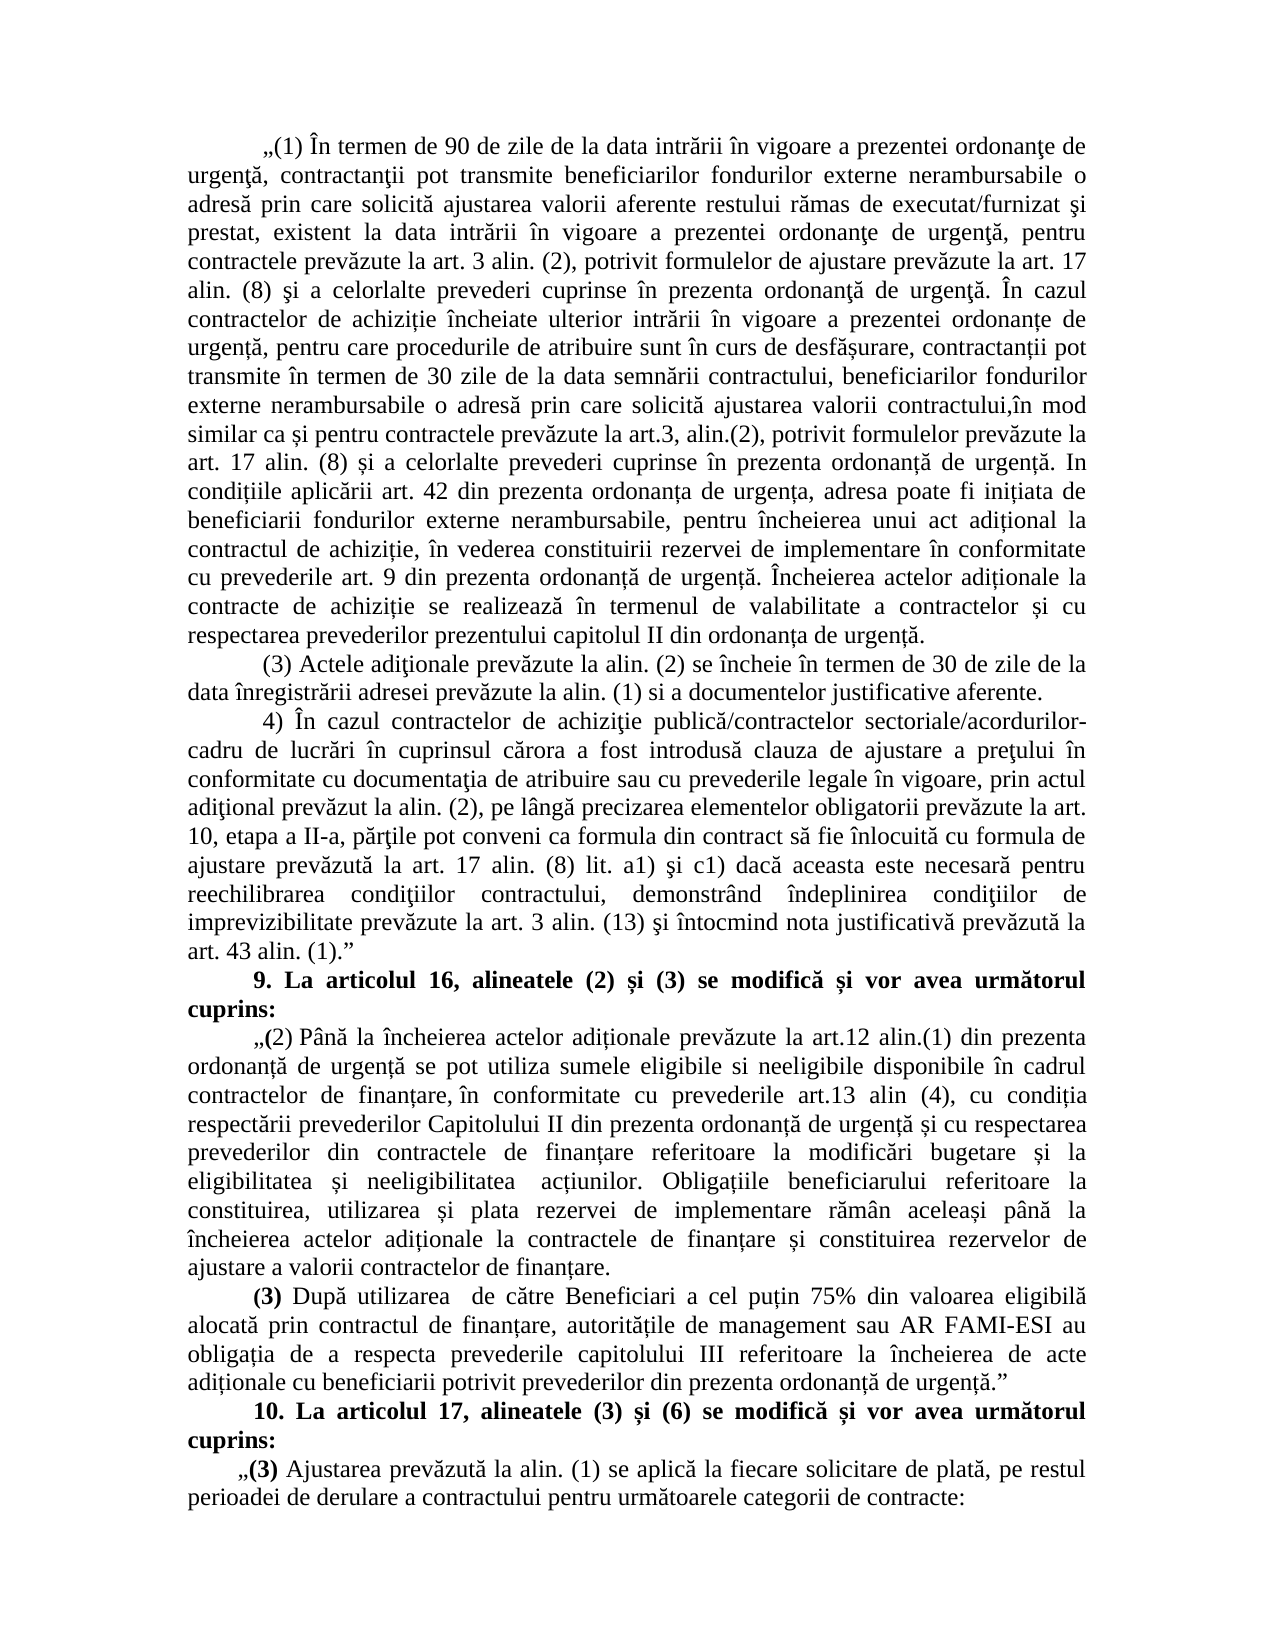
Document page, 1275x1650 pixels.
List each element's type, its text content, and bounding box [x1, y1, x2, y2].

text (3) Actele adiţionale prevăzute la alin. (2) se încheie în termen de 30 de zile de la data înregistrării adresei prevăzute la alin. (1) si a documentelor justificative aferente. [187, 649, 1087, 706]
text „(2) Până la încheierea actelor adiționale prevăzute la art.12 alin.(1) din prezenta ordonanță de urgență se pot utiliza sumele eligibile si neeligibile disponibile în cadrul contractelor de finanțare, în conformitate cu prevederile art.13 alin (4), cu condiția respectării prevederilor Capitolului II din prezenta ordonanță de urgență și cu respectarea prevederilor din contractele de finanțare referitoare la modificări bugetare și la eligibilitatea și neeligibilitatea acțiunilor. Obligațiile beneficiarului referitoare la constituirea, utilizarea și plata rezervei de implementare rămân aceleași până la încheierea actelor adiționale la contractele de finanțare și constituirea rezervelor de ajustare a valorii contractelor de finanțare. [187, 1022, 1087, 1281]
text „(3) Ajustarea prevăzută la alin. (1) se aplică la fiecare solicitare de plată, pe restul perioadei de derulare a contractului pentru următoarele categorii de contracte: [187, 1454, 1087, 1511]
text 4) În cazul contractelor de achiziţie publică/contractelor sectoriale/acordurilor-cadru de lucrări în cuprinsul cărora a fost introdusă clauza de ajustare a preţului în conformitate cu documentaţia de atribuire sau cu prevederile legale în vigoare, prin actul adiţional prevăzut la alin. (2), pe lângă precizarea elementelor obligatorii prevăzute la art. 10, etapa a II-a, părţile pot conveni ca formula din contract să fie înlocuită cu formula de ajustare prevăzută la art. 17 alin. (8) lit. a1) şi c1) dacă aceasta este necesară pentru reechilibrarea condiţiilor contractului, demonstrând îndeplinirea condiţiilor de imprevizibilitate prevăzute la art. 3 alin. (13) şi întocmind nota justificativă prevăzută la art. 43 alin. (1).” [187, 706, 1087, 965]
text 9. La articolul 16, alineatele (2) și (3) se modifică și vor avea următorul cuprins: [187, 965, 1087, 1022]
text „(1) În termen de 90 de zile de la data intrării în vigoare a prezentei ordonanţe de urgenţă, contractanţii pot transmite beneficiarilor fondurilor externe nerambursabile o adresă prin care solicită ajustarea valorii aferente restului rămas de executat/furnizat şi prestat, existent la data intrării în vigoare a prezentei ordonanţe de urgenţă, pentru contractele prevăzute la art. 3 alin. (2), potrivit formulelor de ajustare prevăzute la art. 17 alin. (8) şi a celorlalte prevederi cuprinse în prezenta ordonanţă de urgenţă. În cazul contractelor de achiziție încheiate ulterior intrării în vigoare a prezentei ordonanțe de urgență, pentru care procedurile de atribuire sunt în curs de desfășurare, contractanții pot transmite în termen de 30 zile de la data semnării contractului, beneficiarilor fondurilor externe nerambursabile o adresă prin care solicită ajustarea valorii contractului,în mod similar ca și pentru contractele prevăzute la art.3, alin.(2), potrivit formulelor prevăzute la art. 17 alin. (8) și a celorlalte prevederi cuprinse în prezenta ordonanță de urgență. In condițiile aplicării art. 42 din prezenta ordonanța de urgența, adresa poate fi inițiata de beneficiarii fondurilor externe nerambursabile, pentru încheierea unui act adițional la contractul de achiziție, în vederea constituirii rezervei de implementare în conformitate cu prevederile art. 9 din prezenta ordonanță de urgență. Încheierea actelor adiționale la contracte de achiziție se realizează în termenul de valabilitate a contractelor și cu respectarea prevederilor prezentului capitolul II din ordonanța de urgență. [187, 131, 1087, 649]
text 10. La articolul 17, alineatele (3) și (6) se modifică și vor avea următorul cuprins: [187, 1396, 1087, 1454]
text (3) După utilizarea de către Beneficiari a cel puțin 75% din valoarea eligibilă alocată prin contractul de finanțare, autoritățile de management sau AR FAMI-ESI au obligația de a respecta prevederile capitolului III referitoare la încheierea de acte adiționale cu beneficiarii potrivit prevederilor din prezenta ordonanță de urgență.” [187, 1281, 1087, 1396]
